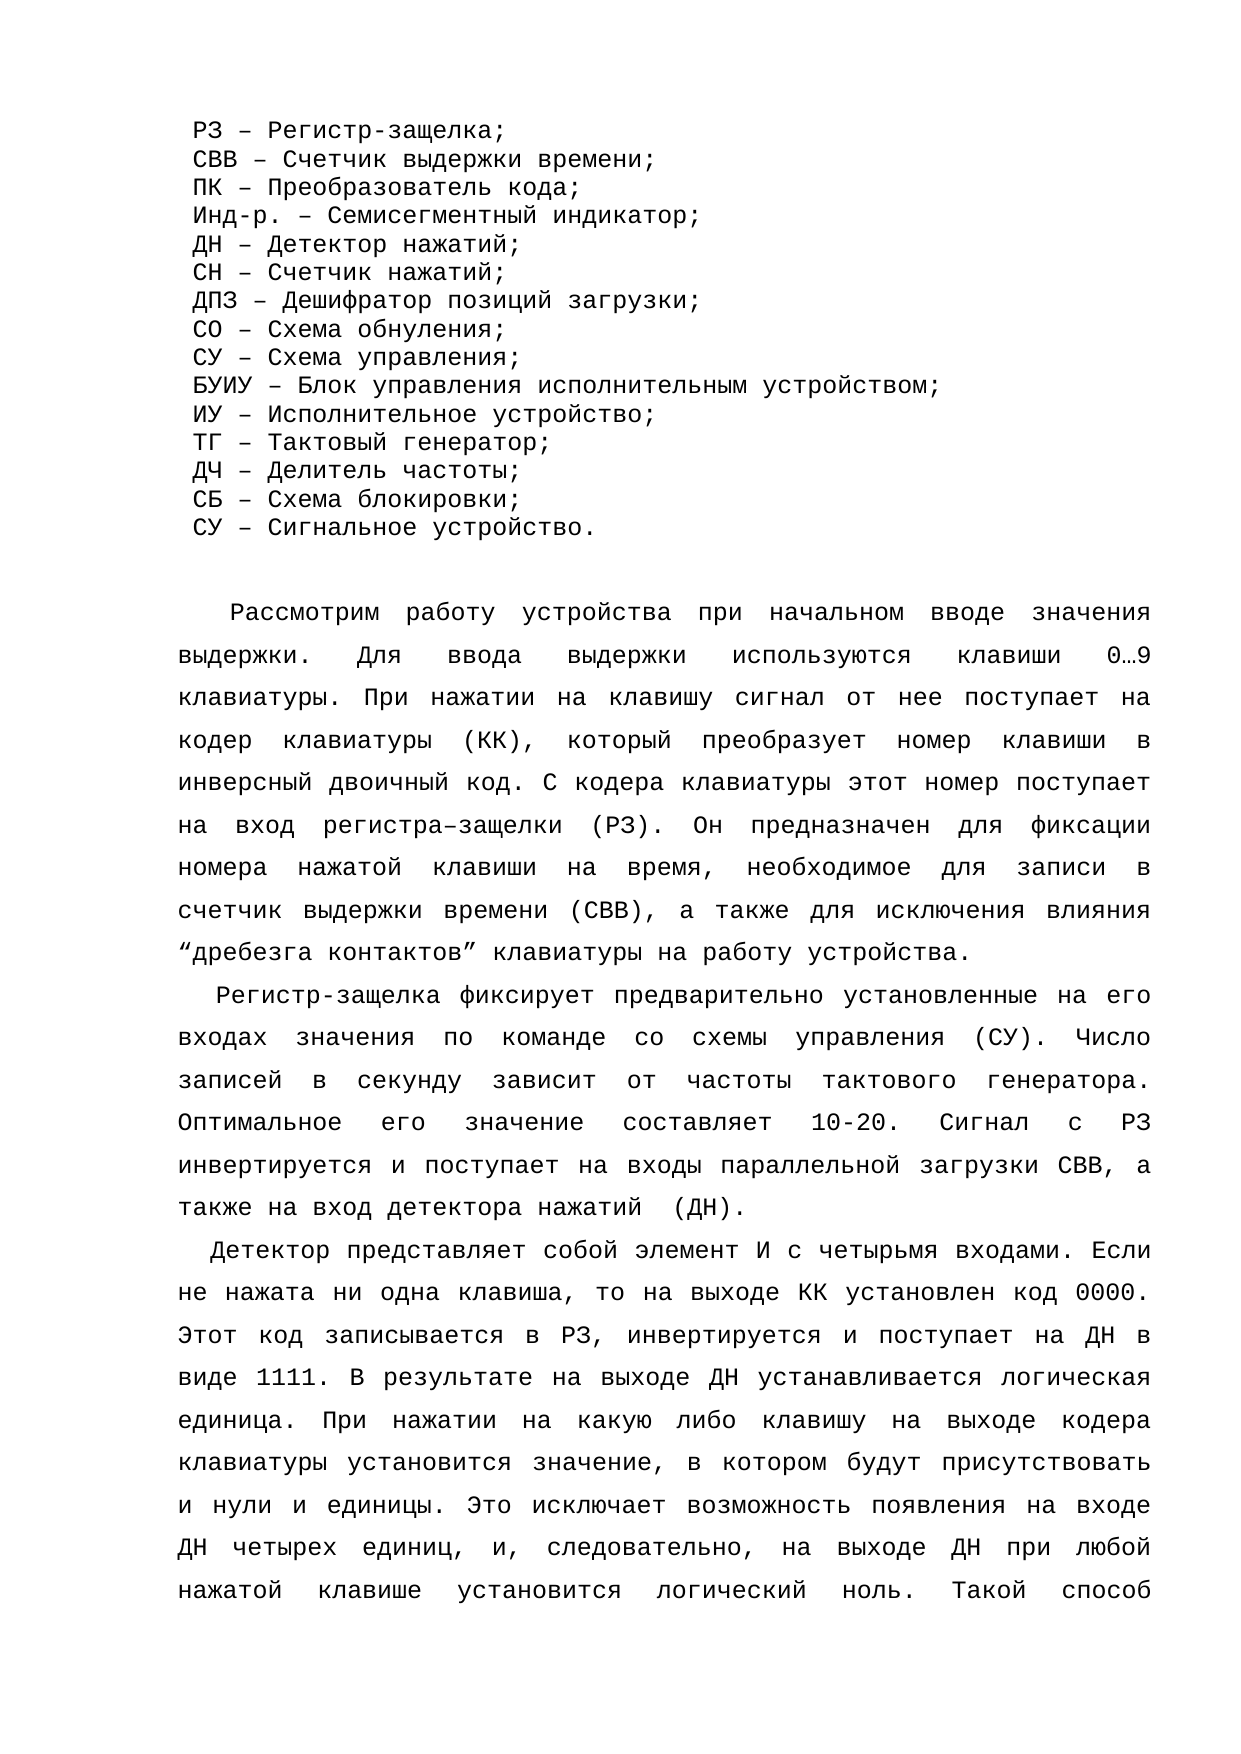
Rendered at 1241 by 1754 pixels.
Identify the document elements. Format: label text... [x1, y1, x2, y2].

text СН – Счетчик нажатий; [177, 260, 1152, 288]
text Рассмотрим работу устройства при начальном вводе значения выдержки. Для ввода выдержки используются клавиши 0…9 клавиатуры. При нажатии на клавишу сигнал от нее поступает на кодер клавиатуры (КК), который преобразует номер клавиши в инверсный двоичный код. С кодера клавиатуры этот номер поступает на вход регистра–защелки (РЗ). Он предназначен для фиксации номера нажатой клавиши на время, необходимое для записи в счетчик выдержки времени (СВВ), а также для исключения влияния “дребезга контактов” клавиатуры на работу устройства. [177, 600, 1152, 968]
text ТГ – Тактовый генератор; [177, 430, 1152, 458]
text ДПЗ – Дешифратор позиций загрузки; [177, 288, 1152, 316]
text СУ – Сигнальное устройство. [177, 515, 1152, 543]
text СБ – Схема блокировки; [177, 486, 1152, 515]
text СВВ – Счетчик выдержки времени; [177, 146, 1152, 175]
text ДН – Детектор нажатий; [177, 231, 1152, 260]
text Регистр-защелка фиксирует предварительно установленные на его входах значения по команде со схемы управления (СУ). Число записей в секунду зависит от частоты тактового генератора. Оптимальное его значение составляет 10-20. Сигнал с РЗ инвертируется и поступает на входы параллельной загрузки СВВ, а также на вход детектора нажатий (ДН). [177, 982, 1152, 1223]
text ИУ – Исполнительное устройство; [177, 401, 1152, 430]
text ДЧ – Делитель частоты; [177, 458, 1152, 486]
text СУ – Схема управления; [177, 345, 1152, 373]
text ПК – Преобразователь кода; [177, 175, 1152, 203]
text СО – Схема обнуления; [177, 316, 1152, 345]
text БУИУ – Блок управления исполнительным устройством; [177, 373, 1152, 401]
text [177, 1237, 1152, 1606]
text РЗ – Регистр-защелка; [177, 118, 1152, 146]
text Инд-р. – Семисегментный индикатор; [177, 203, 1152, 231]
